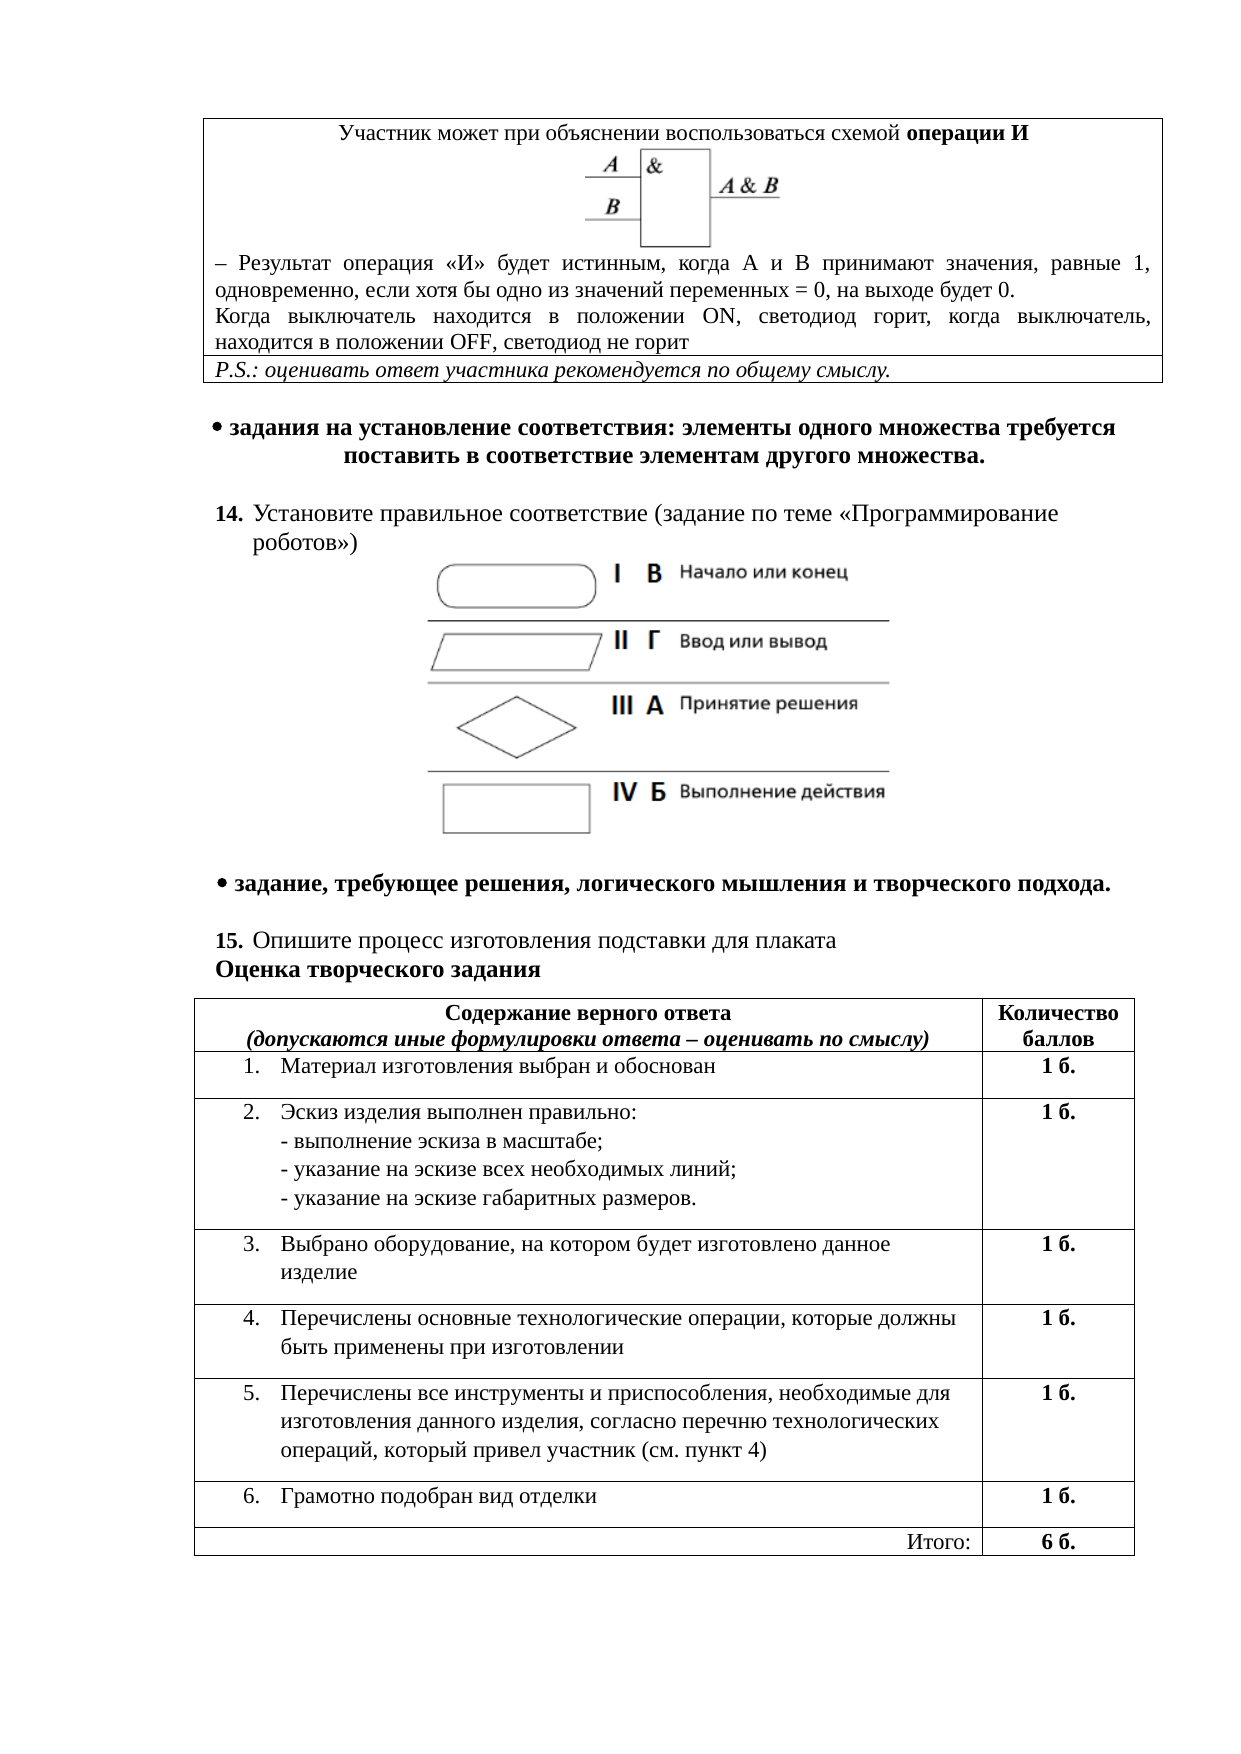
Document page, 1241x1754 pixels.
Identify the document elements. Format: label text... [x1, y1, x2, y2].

table_cell 1 б. [983, 1379, 1134, 1481]
table_cell Перечислены все инструменты и приспособления, необходимые для изготовления данного изделия, согласно перечню технологических операций, который привел участник (см. пункт 4) [195, 1379, 982, 1481]
table_cell Участник может при объяснении воспользоваться схемой операции И – Результат операция «И» будет истинным, когда А и В принимают значения, равные 1, одновременно, если хотя бы одно из значений переменных = 0, на выходе будет 0. Когда выключатель находится в положении ON, светодиод горит, когда выключатель, находится в положении OFF, светодиод не горит [204, 119, 1162, 355]
text задания на установление соответствия: элементы одного множества требуется поставить в соответствие элементам другого множества. [177, 412, 1152, 469]
table_cell 1 б. [983, 1099, 1134, 1229]
table_header Количество баллов [983, 999, 1134, 1051]
table_cell 1 б. [983, 1482, 1134, 1527]
table_cell Итого: [195, 1528, 982, 1554]
table_cell Грамотно подобран вид отделки [195, 1482, 982, 1527]
table_cell 6 б. [983, 1528, 1134, 1554]
table_cell Эскиз изделия выполнен правильно: - выполнение эскиза в масштабе; - указание на эскизе всех необходимых линий; - указание на эскизе габаритных размеров. [195, 1099, 982, 1229]
table_header Содержание верного ответа (допускаются иные формулировки ответа – оценивать по смыслу) [195, 999, 982, 1051]
table_cell P.S.: оценивать ответ участника рекомендуется по общему смыслу. [204, 356, 1162, 382]
table_cell Выбрано оборудование, на котором будет изготовлено данное изделие [195, 1230, 982, 1303]
picture [427, 555, 902, 840]
table_cell 1 б. [983, 1230, 1134, 1303]
table_cell 1 б. [983, 1305, 1134, 1378]
table_cell 1 б. [983, 1052, 1134, 1097]
text задание, требующее решения, логического мышления и творческого подхода. [177, 868, 1152, 897]
table_cell Материал изготовления выбран и обоснован [195, 1052, 982, 1097]
table_cell Перечислены основные технологические операции, которые должны быть применены при изготовлении [195, 1305, 982, 1378]
text Оценка творческого задания [215, 954, 1152, 983]
list Опишите процесс изготовления подставки для плаката [215, 926, 1152, 954]
list Установите правильное соответствие (задание по теме «Программирование роботов») [215, 498, 1152, 556]
picture [585, 145, 782, 250]
